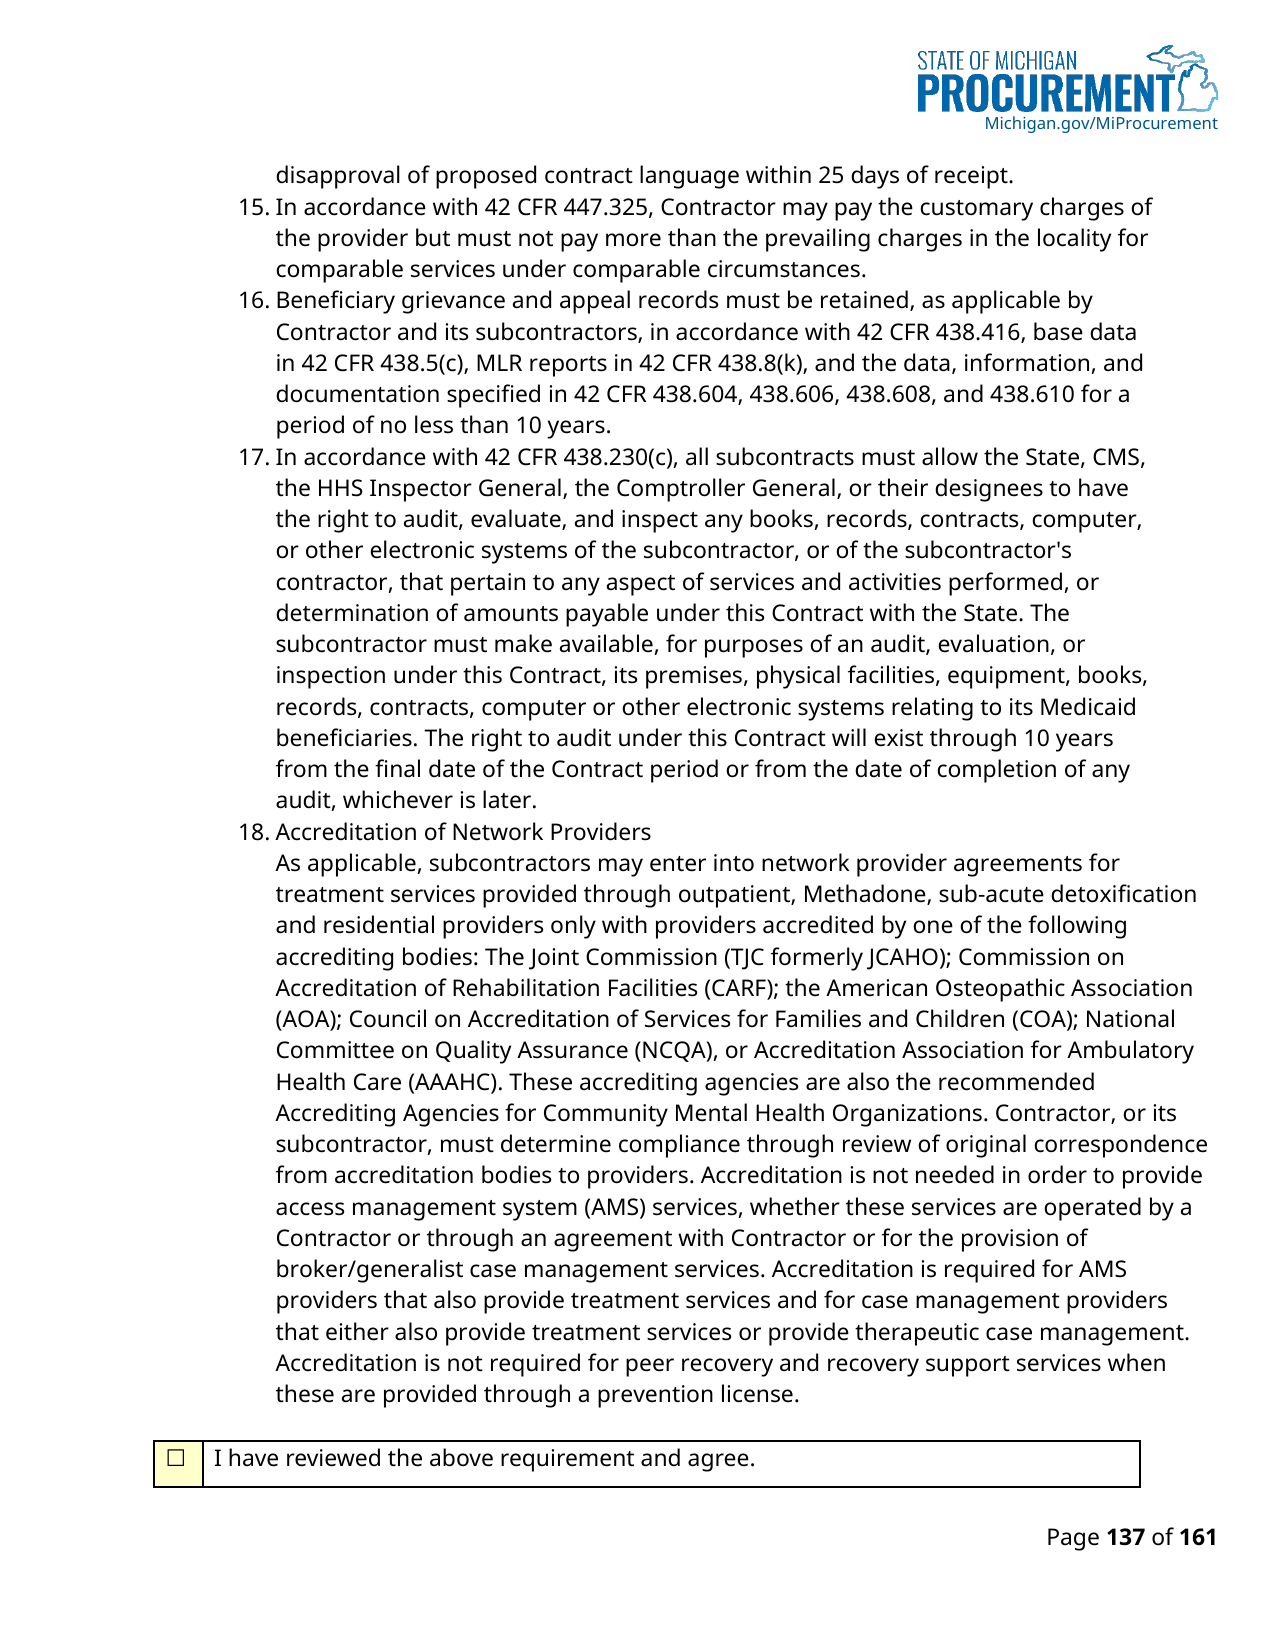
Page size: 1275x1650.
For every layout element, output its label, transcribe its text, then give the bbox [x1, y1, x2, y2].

table_header I have reviewed the above requirement and agree. [204, 1442, 1139, 1486]
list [238, 159, 1164, 190]
table_header [155, 1442, 202, 1486]
list Beneficiary grievance and appeal records must be retained, as applicable by Contractor and its subcontractors, in accordance with 42 CFR 438.416, base data in 42 CFR 438.5(c), MLR reports in 42 CFR 438.8(k), and the data, information, and documentation specified in 42 CFR 438.604, 438.606, 438.608, and 438.610 for a period of no less than 10 years. [238, 284, 1164, 440]
list Accreditation of Network Providers [238, 815, 1164, 847]
list In accordance with 42 CFR 438.230(c), all subcontracts must allow the State, CMS, the HHS Inspector General, the Comptroller General, or their designees to have the right to audit, evaluate, and inspect any books, records, contracts, computer, or other electronic systems of the subcontractor, or of the subcontractor's contractor, that pertain to any aspect of services and activities performed, or determination of amounts payable under this Contract with the State. The subcontractor must make available, for purposes of an audit, evaluation, or inspection under this Contract, its premises, physical facilities, equipment, books, records, contracts, computer or other electronic systems relating to its Medicaid beneficiaries. The right to audit under this Contract will exist through 10 years from the final date of the Contract period or from the date of completion of any audit, whichever is later. [238, 440, 1164, 815]
list As applicable, subcontractors may enter into network provider agreements for treatment services provided through outpatient, Methadone, sub-acute detoxification and residential providers only with providers accredited by one of the following accrediting bodies: The Joint Commission (TJC formerly JCAHO); Commission on Accreditation of Rehabilitation Facilities (CARF); the American Osteopathic Association (AOA); Council on Accreditation of Services for Families and Children (COA); National Committee on Quality Assurance (NCQA), or Accreditation Association for Ambulatory Health Care (AAAHC). These accrediting agencies are also the recommended Accrediting Agencies for Community Mental Health Organizations. Contractor, or its subcontractor, must determine compliance through review of original correspondence from accreditation bodies to providers. Accreditation is not needed in order to provide access management system (AMS) services, whether these services are operated by a Contractor or through an agreement with Contractor or for the provision of broker/generalist case management services. Accreditation is required for AMS providers that also provide treatment services and for case management providers that either also provide treatment services or provide therapeutic case management. Accreditation is not required for peer recovery and recovery support services when these are provided through a prevention license. [275, 847, 1218, 1409]
list In accordance with 42 CFR 447.325, Contractor may pay the customary charges of the provider but must not pay more than the prevailing charges in the locality for comparable services under comparable circumstances. [238, 190, 1164, 284]
picture [918, 45, 1219, 112]
